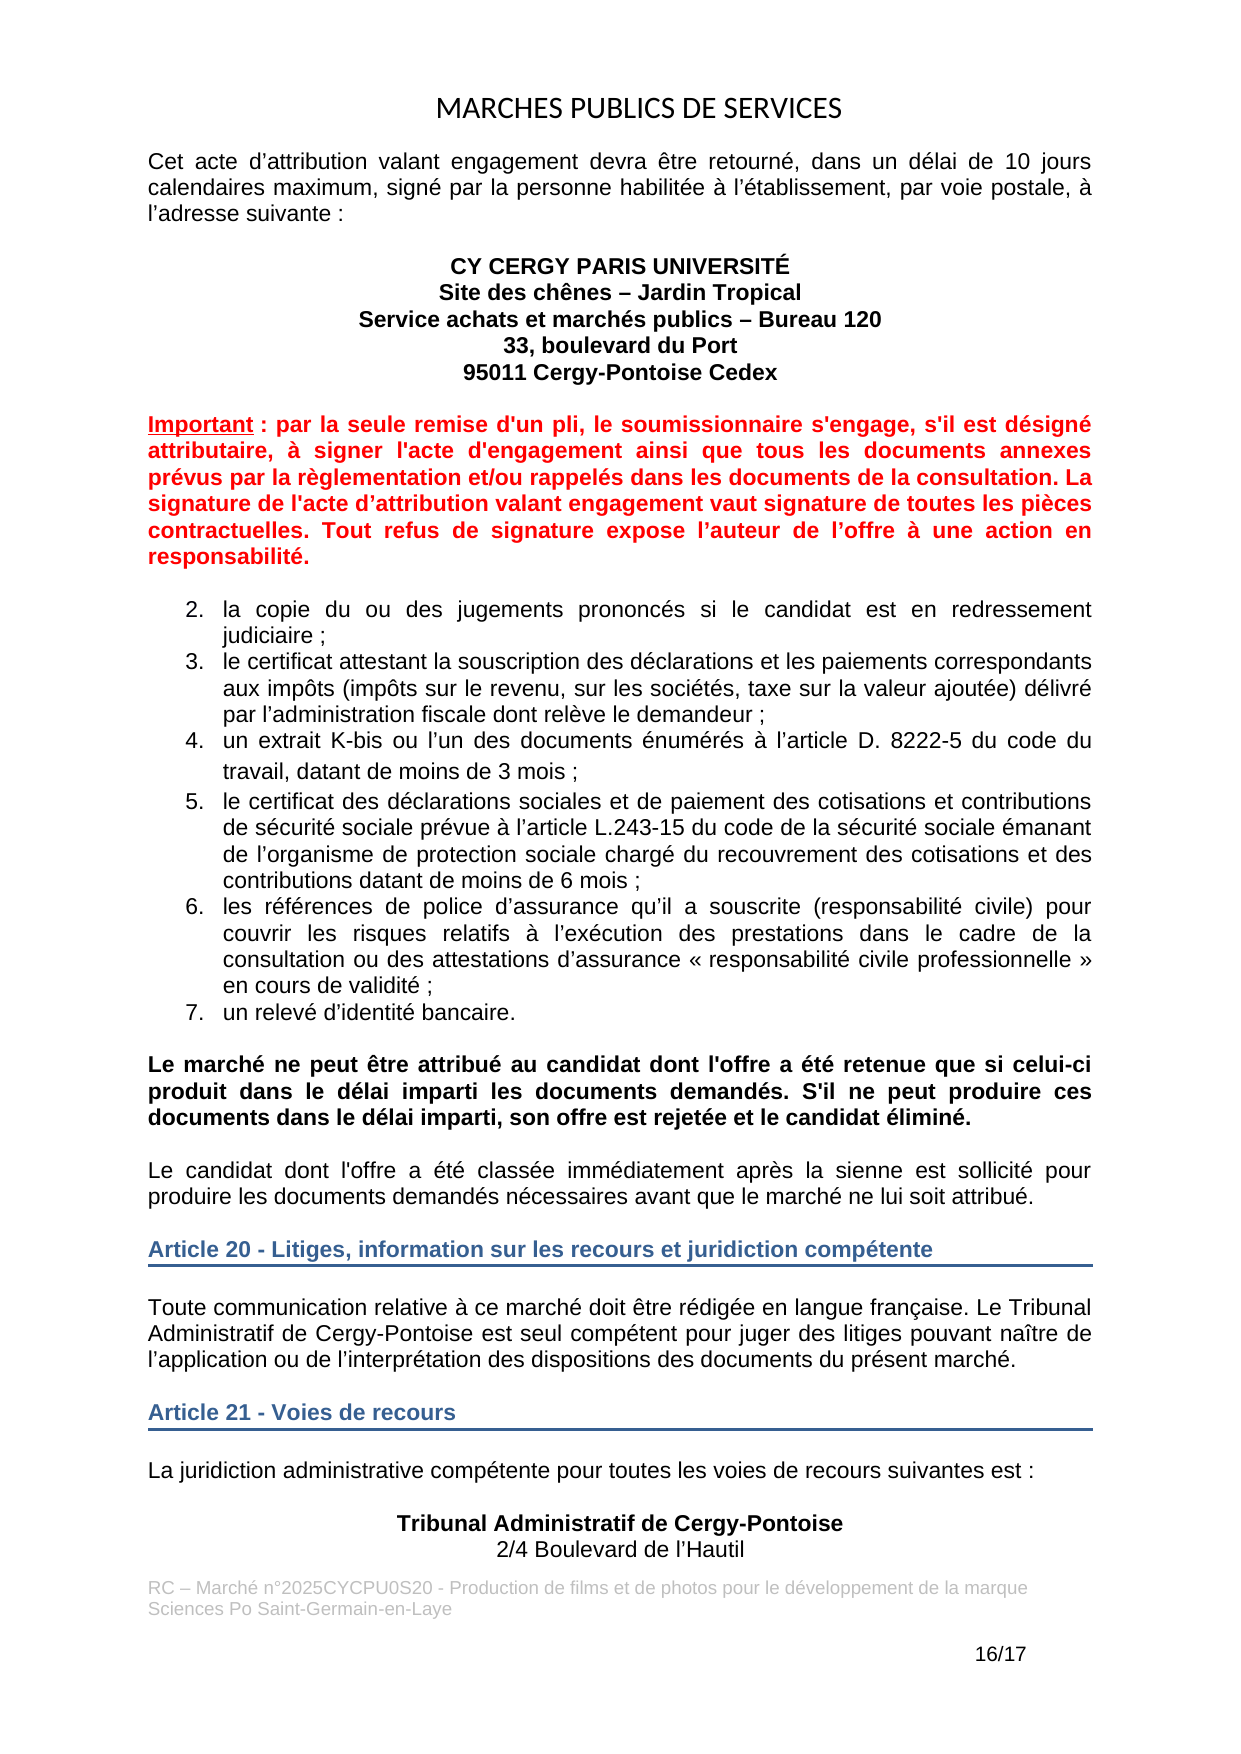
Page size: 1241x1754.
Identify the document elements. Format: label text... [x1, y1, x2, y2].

text 2/4 Boulevard de l’Hautil [148, 1536, 1093, 1562]
text CY CERGY PARIS UNIVERSITÉ [148, 253, 1093, 279]
list un extrait K-bis ou l’un des documents énumérés à l’article D. 8222-5 du code du travail, datant de moins de 3 mois ; [185, 727, 1093, 784]
subtitle Article 20 - Litiges, information sur les recours et juridiction compétente [148, 1236, 1093, 1264]
text Service achats et marchés publics – Bureau 120 [148, 306, 1093, 332]
text Cet acte d’attribution valant engagement devra être retourné, dans un délai de 10 jours calendaires maximum, signé par la personne habilitée à l’établissement, par voie postale, à l’adresse suivante : [148, 148, 1093, 227]
text Le marché ne peut être attribué au candidat dont l'offre a été retenue que si celui-ci produit dans le délai imparti les documents demandés. S'il ne peut produire ces documents dans le délai imparti, son offre est rejetée et le candidat éliminé. [148, 1051, 1093, 1130]
text Site des chênes – Jardin Tropical [148, 279, 1093, 306]
text Important : par la seule remise d'un pli, le soumissionnaire s'engage, s'il est désigné attributaire, à signer l'acte d'engagement ainsi que tous les documents annexes prévus par la règlementation et/ou rappelés dans les documents de la consultation. La signature de l'acte d’attribution valant engagement vaut signature de toutes les pièces contractuelles. Tout refus de signature expose l’auteur de l’offre à une action en responsabilité. [148, 411, 1093, 569]
subtitle Article 21 - Voies de recours [148, 1399, 1093, 1428]
text Tribunal Administratif de Cergy-Pontoise [148, 1510, 1093, 1536]
text Le candidat dont l'offre a été classée immédiatement après la sienne est sollicité pour produire les documents demandés nécessaires avant que le marché ne lui soit attribué. [148, 1157, 1093, 1209]
text 95011 Cergy-Pontoise Cedex [148, 358, 1093, 385]
text La juridiction administrative compétente pour toutes les voies de recours suivantes est : [148, 1457, 1093, 1483]
list un relevé d’identité bancaire. [185, 999, 1093, 1025]
list la copie du ou des jugements prononcés si le candidat est en redressement judiciaire ; [185, 596, 1093, 648]
text 33, boulevard du Port [148, 332, 1093, 358]
list le certificat des déclarations sociales et de paiement des cotisations et contributions de sécurité sociale prévue à l’article L.243-15 du code de la sécurité sociale émanant de l’organisme de protection sociale chargé du recouvrement des cotisations et des contributions datant de moins de 6 mois ; [185, 788, 1093, 893]
text Toute communication relative à ce marché doit être rédigée en langue française. Le Tribunal Administratif de Cergy-Pontoise est seul compétent pour juger des litiges pouvant naître de l’application ou de l’interprétation des dispositions des documents du présent marché. [148, 1294, 1093, 1373]
list les références de police d’assurance qu’il a souscrite (responsabilité civile) pour couvrir les risques relatifs à l’exécution des prestations dans le cadre de la consultation ou des attestations d’assurance « responsabilité civile professionnelle » en cours de validité ; [185, 893, 1093, 999]
list le certificat attestant la souscription des déclarations et les paiements correspondants aux impôts (impôts sur le revenu, sur les sociétés, taxe sur la valeur ajoutée) délivré par l’administration fiscale dont relève le demandeur ; [185, 648, 1093, 727]
